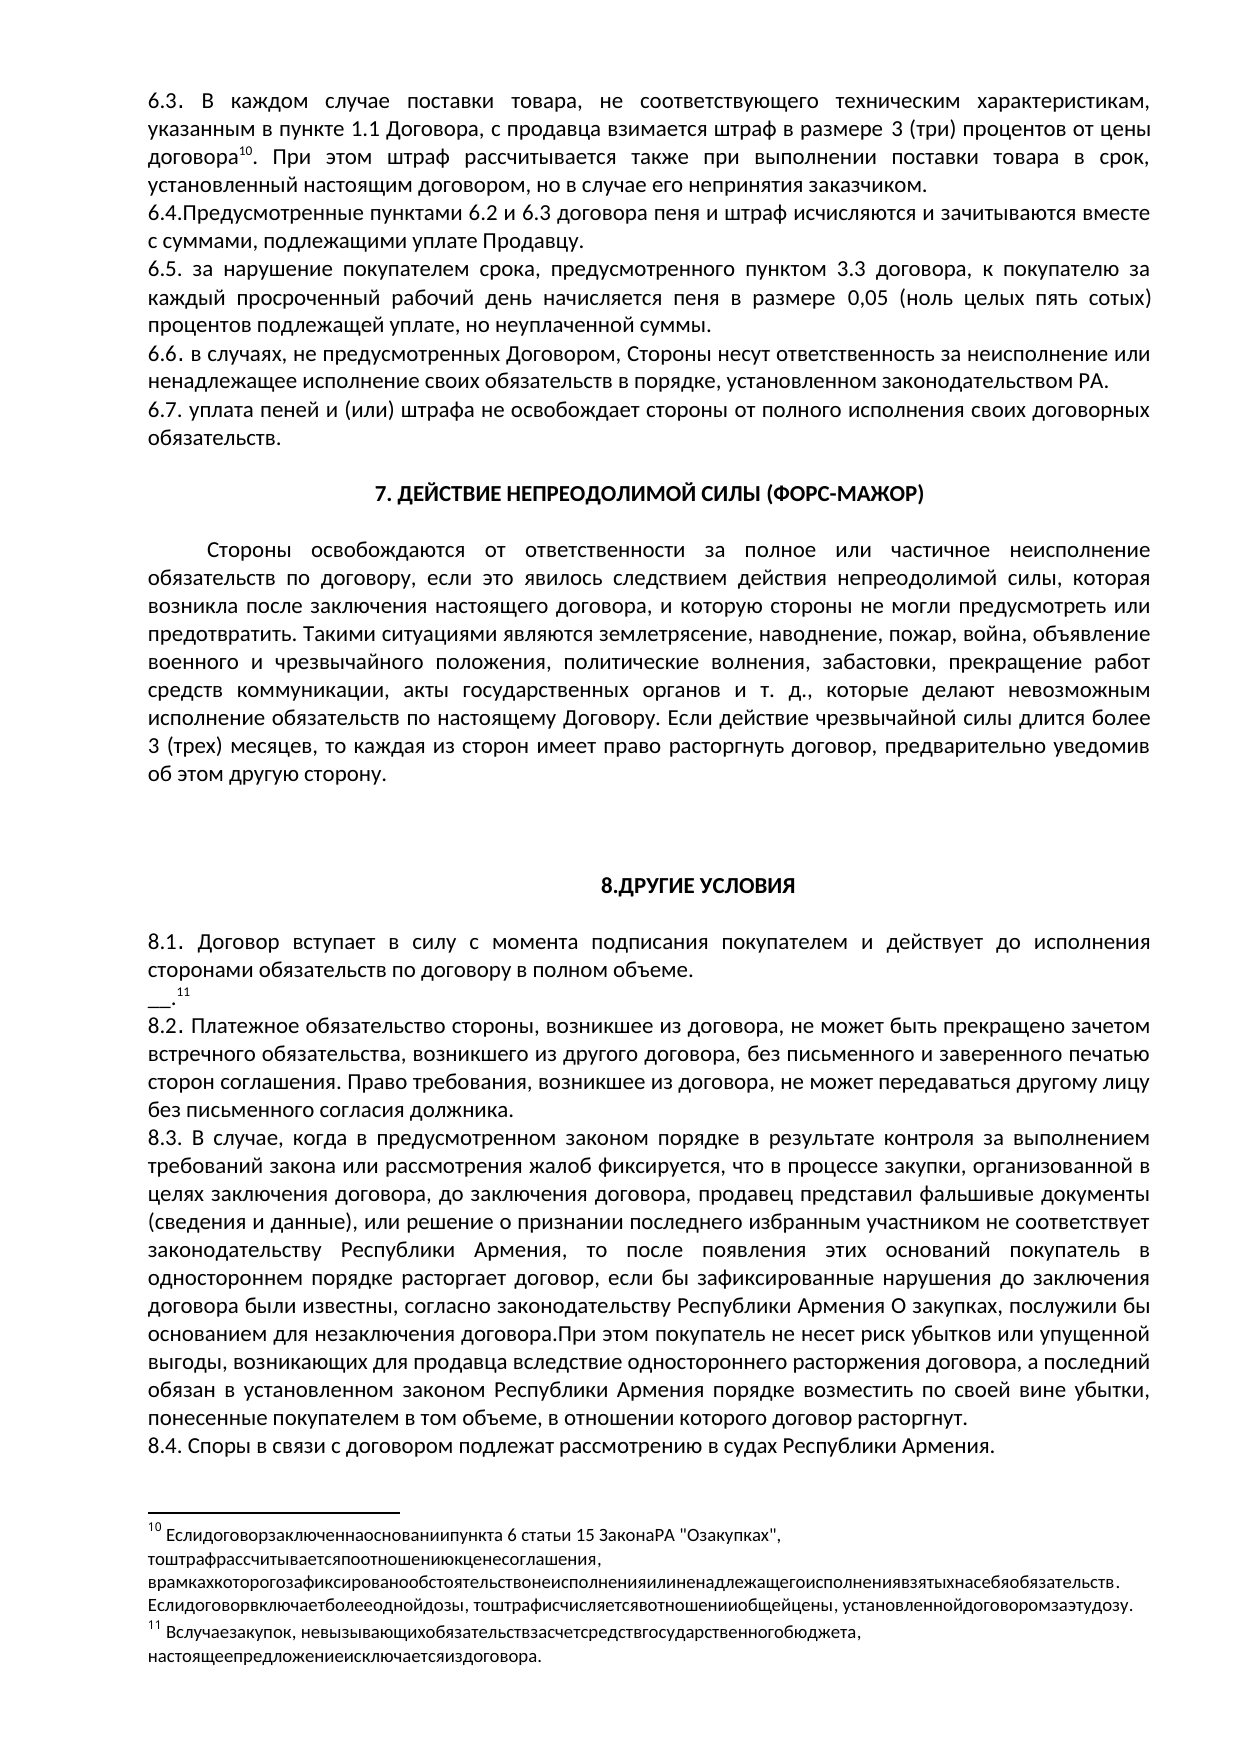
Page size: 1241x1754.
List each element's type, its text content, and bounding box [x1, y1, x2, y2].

list 6.3․ В каждом случае поставки товара, не соответствующего техническим характеристикам, указанным в пункте 1.1 Договора, с продавца взимается штраф в размере 3 (три) процентов от цены договора. При этом штраф рассчитывается также при выполнении поставки товара в срок, установленный настоящим договором, но в случае его непринятия заказчиком. [148, 86, 1152, 198]
text 8.2․ Платежное обязательство стороны, возникшее из договора, не может быть прекращено зачетом встречного обязательства, возникшего из другого договора, без письменного и заверенного печатью сторон соглашения. Право требования, возникшее из договора, не может передаваться другому лицу без письменного согласия должника. [148, 1011, 1152, 1123]
text 8.4. Споры в связи с договором подлежат рассмотрению в судах Республики Армения. [148, 1431, 1152, 1459]
text 8.ДРУГИЕ УСЛОВИЯ [244, 871, 1152, 899]
text 8.3. В случае, когда в предусмотренном законом порядке в результате контроля за выполнением требований закона или рассмотрения жалоб фиксируется, что в процессе закупки, организованной в целях заключения договора, до заключения договора, продавец представил фальшивые документы (сведения и данные), или решение о признании последнего избранным участником не соответствует законодательству Республики Армения, то после появления этих оснований покупатель в одностороннем порядке расторгает договор, если бы зафиксированные нарушения до заключения договора были известны, согласно законодательству Республики Армения О закупках, послужили бы основанием для незаключения договора.При этом покупатель не несет риск убытков или упущенной выгоды, возникающих для продавца вследствие одностороннего расторжения договора, а последний обязан в установленном законом Республики Армения порядке возместить по своей вине убытки, понесенные покупателем в том объеме, в отношении которого договор расторгнут. [148, 1123, 1152, 1431]
text 6.7. уплата пеней и (или) штрафа не освобождает стороны от полного исполнения своих договорных обязательств. [148, 395, 1152, 451]
text 6.4.Предусмотренные пунктами 6.2 и 6.3 договора пеня и штраф исчисляются и зачитываются вместе с суммами, подлежащими уплате Продавцу. [148, 198, 1152, 254]
text Стороны освобождаются от ответственности за полное или частичное неисполнение обязательств по договору, если это явилось следствием действия непреодолимой силы, которая возникла после заключения настоящего договора, и которую стороны не могли предусмотреть или предотвратить. Такими ситуациями являются землетрясение, наводнение, пожар, война, объявление военного и чрезвычайного положения, политические волнения, забастовки, прекращение работ средств коммуникации, акты государственных органов и т. д., которые делают невозможным исполнение обязательств по настоящему Договору. Если действие чрезвычайной силы длится более 3 (трех) месяцев, то каждая из сторон имеет право расторгнуть договор, предварительно уведомив об этом другую сторону. [148, 535, 1152, 787]
text __. [148, 983, 1152, 1011]
list 6.6․ в случаях, не предусмотренных Договором, Стороны несут ответственность за неисполнение или ненадлежащее исполнение своих обязательств в порядке, установленном законодательством РА. [148, 339, 1152, 395]
list 6.5. за нарушение покупателем срока, предусмотренного пунктом 3.3 договора, к покупателю за каждый просроченный рабочий день начисляется пеня в размере 0,05 (ноль целых пять сотых) процентов подлежащей уплате, но неуплаченной суммы. [148, 254, 1152, 339]
text 7. ДЕЙСТВИЕ НЕПРЕОДОЛИМОЙ СИЛЫ (ФОРС-МАЖОР) [148, 479, 1152, 507]
text 8.1․ Договор вступает в силу с момента подписания покупателем и действует до исполнения сторонами обязательств по договору в полном объеме. [148, 927, 1152, 983]
